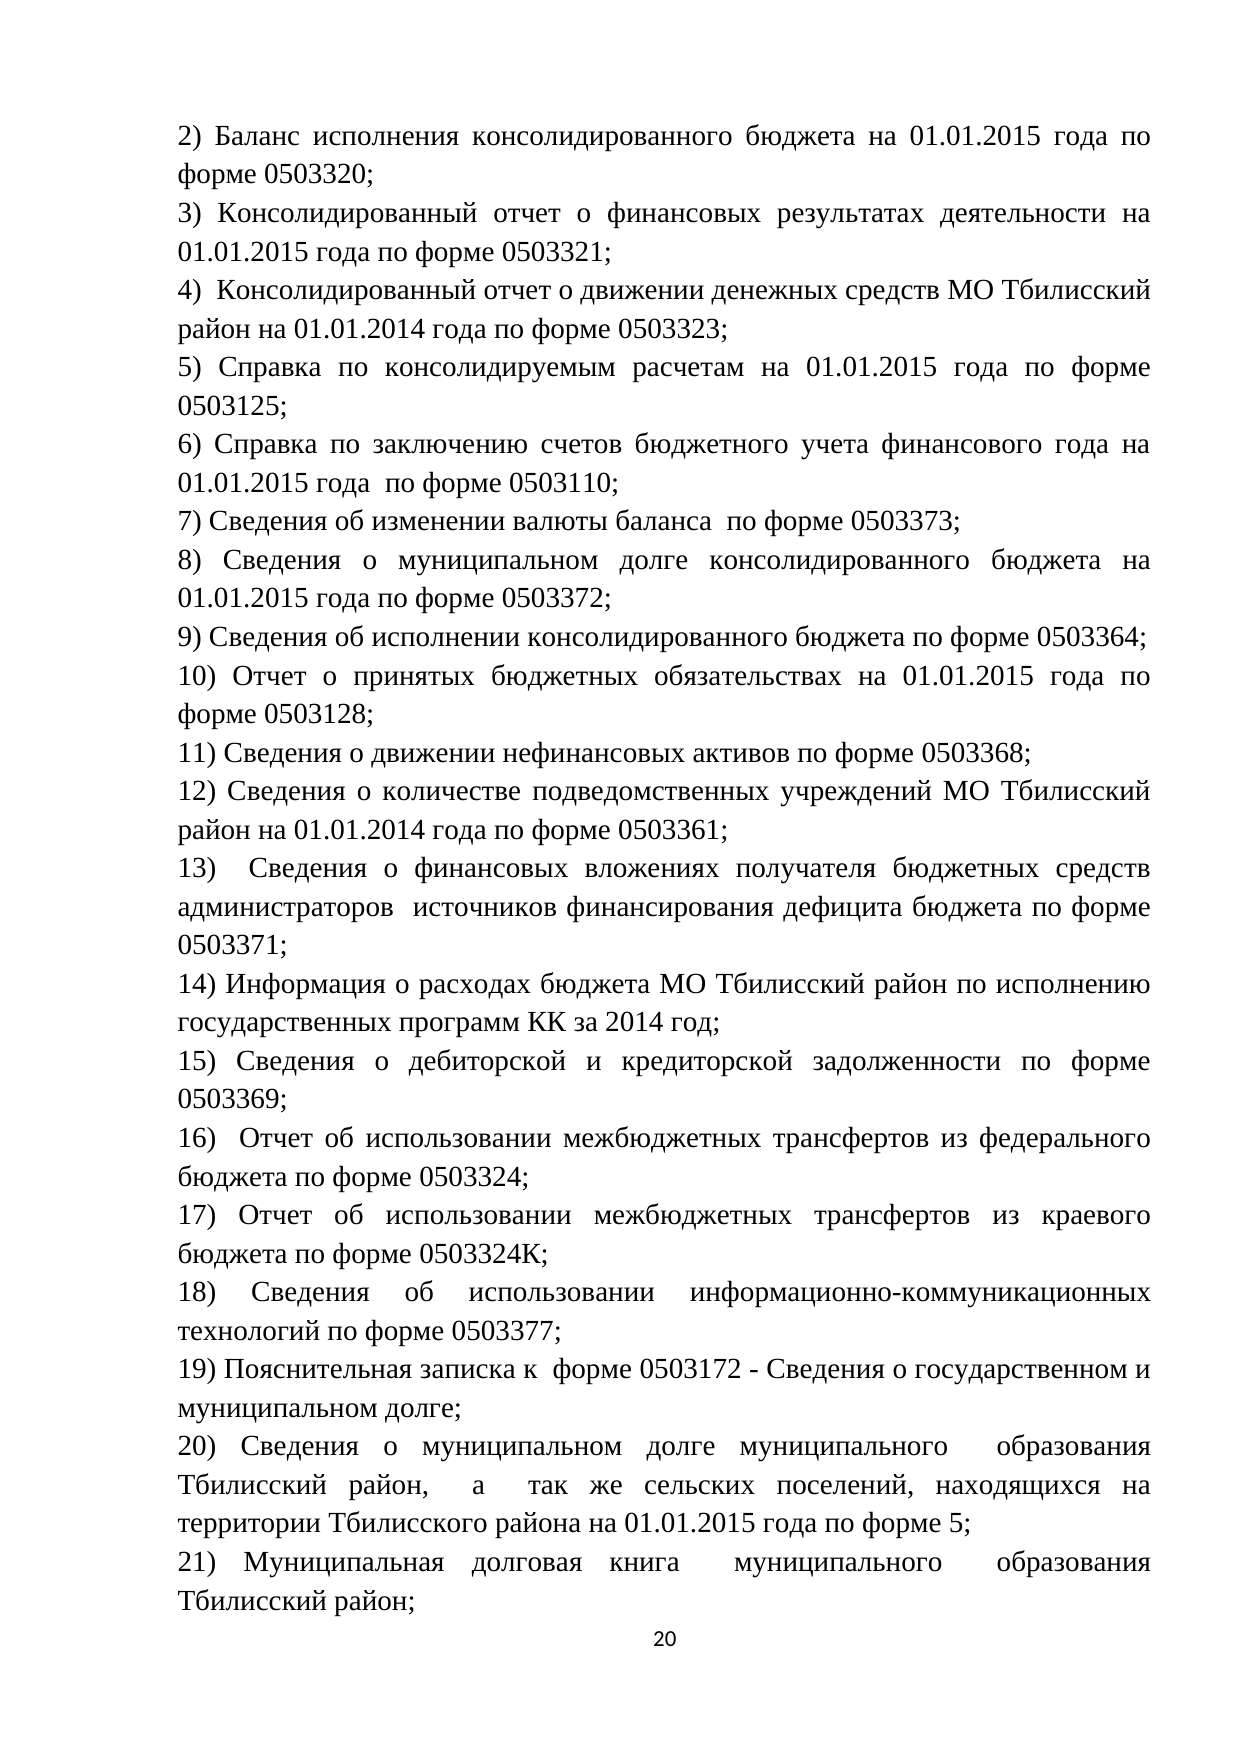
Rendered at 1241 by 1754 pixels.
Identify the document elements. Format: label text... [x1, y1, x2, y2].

text 18) Сведения об использовании информационно-коммуникационных технологий по форме 0503377; [177, 1274, 1152, 1346]
text 4) Консолидированный отчет о движении денежных средств МО Тбилисский район на 01.01.2014 года по форме 0503323; [177, 272, 1152, 344]
text 16) Отчет об использовании межбюджетных трансфертов из федерального бюджета по форме 0503324; [177, 1120, 1152, 1192]
text 17) Отчет об использовании межбюджетных трансфертов из краевого бюджета по форме 0503324К; [177, 1197, 1152, 1269]
text 6) Справка по заключению счетов бюджетного учета финансового года на 01.01.2015 года по форме 0503110; [177, 426, 1152, 498]
text 5) Справка по консолидируемым расчетам на 01.01.2015 года по форме 0503125; [177, 349, 1152, 421]
text 3) Консолидированный отчет о финансовых результатах деятельности на 01.01.2015 года по форме 0503321; [177, 195, 1152, 267]
text 9) Сведения об исполнении консолидированного бюджета по форме 0503364; [177, 619, 1152, 653]
text 13) Сведения о финансовых вложениях получателя бюджетных средств администраторов источников финансирования дефицита бюджета по форме 0503371; [177, 850, 1152, 961]
text 12) Сведения о количестве подведомственных учреждений МО Тбилисский район на 01.01.2014 года по форме 0503361; [177, 773, 1152, 845]
text 11) Сведения о движении нефинансовых активов по форме 0503368; [177, 735, 1152, 768]
text 7) Сведения об изменении валюты баланса по форме 0503373; [177, 503, 1152, 537]
text 8) Сведения о муниципальном долге консолидированного бюджета на 01.01.2015 года по форме 0503372; [177, 542, 1152, 614]
text 15) Сведения о дебиторской и кредиторской задолженности по форме 0503369; [177, 1043, 1152, 1115]
text 21) Муниципальная долговая книга муниципального образования Тбилисский район; [177, 1544, 1152, 1616]
text 2) Баланс исполнения консолидированного бюджета на 01.01.2015 года по форме 0503320; [177, 118, 1152, 190]
text 19) Пояснительная записка к форме 0503172 - Сведения о государственном и муниципальном долге; [177, 1351, 1152, 1423]
text 10) Отчет о принятых бюджетных обязательствах на 01.01.2015 года по форме 0503128; [177, 658, 1152, 730]
text 14) Информация о расходах бюджета МО Тбилисский район по исполнению государственных программ КК за 2014 год; [177, 966, 1152, 1038]
text 20) Сведения о муниципальном долге муниципального образования Тбилисский район, а так же сельских поселений, находящихся на территории Тбилисского района на 01.01.2015 года по форме 5; [177, 1428, 1152, 1539]
